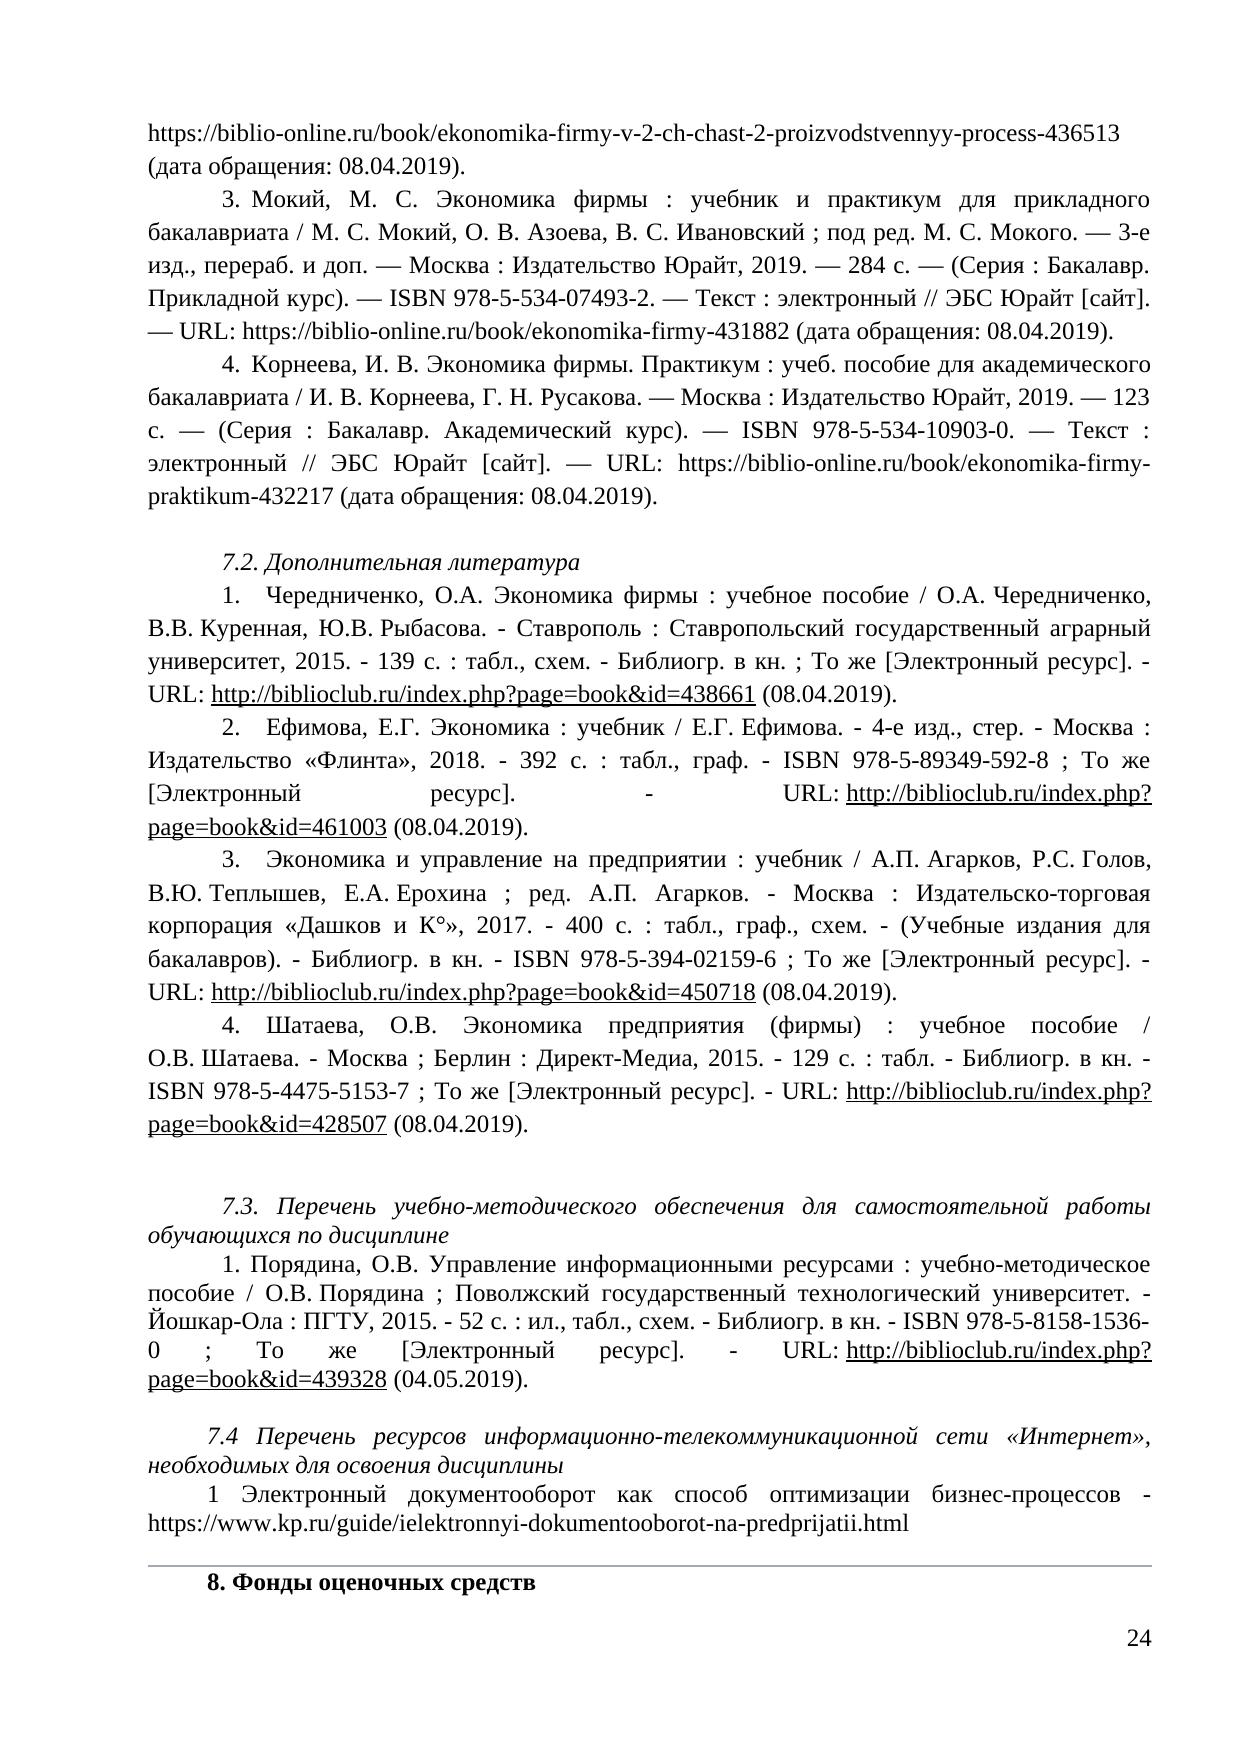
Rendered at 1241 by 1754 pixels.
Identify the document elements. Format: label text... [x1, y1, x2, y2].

list Ефимова, Е.Г. Экономика : учебник / Е.Г. Ефимова. - 4-е изд., стер. - Москва : Издательство «Флинта», 2018. - 392 с. : табл., граф. - ISBN 978-5-89349-592-8 ; То же [Электронный ресурс]. - URL: http://biblioclub.ru/index.php?page=book&id=461003 (08.04.2019). [148, 712, 1152, 840]
text 1. Порядина, О.В. Управление информационными ресурсами : учебно-методическое пособие / О.В. Порядина ; Поволжский государственный технологический университет. - Йошкар-Ола : ПГТУ, 2015. - 52 с. : ил., табл., схем. - Библиогр. в кн. - ISBN 978-5-8158-1536-0 ; То же [Электронный ресурс]. - URL: http://biblioclub.ru/index.php?page=book&id=439328 (04.05.2019). [148, 1249, 1152, 1393]
list Чередниченко, О.А. Экономика фирмы : учебное пособие / О.А. Чередниченко, В.В. Куренная, Ю.В. Рыбасова. - Ставрополь : Ставропольский государственный аграрный университет, 2015. - 139 с. : табл., схем. - Библиогр. в кн. ; То же [Электронный ресурс]. - URL: http://biblioclub.ru/index.php?page=book&id=438661 (08.04.2019). [148, 580, 1152, 708]
list Шатаева, О.В. Экономика предприятия (фирмы) : учебное пособие / О.В. Шатаева. - Москва ; Берлин : Директ-Медиа, 2015. - 129 с. : табл. - Библиогр. в кн. - ISBN 978-5-4475-5153-7 ; То же [Электронный ресурс]. - URL: http://biblioclub.ru/index.php?page=book&id=428507 (08.04.2019). [148, 1010, 1152, 1137]
list Экономика и управление на предприятии : учебник / А.П. Агарков, Р.С. Голов, В.Ю. Теплышев, Е.А. Ерохина ; ред. А.П. Агарков. - Москва : Издательско-торговая корпорация «Дашков и К°», 2017. - 400 с. : табл., граф., схем. - (Учебные издания для бакалавров). - Библиогр. в кн. - ISBN 978-5-394-02159-6 ; То же [Электронный ресурс]. - URL: http://biblioclub.ru/index.php?page=book&id=450718 (08.04.2019). [148, 844, 1152, 1005]
text 7.2. Дополнительная литература [148, 547, 1152, 576]
text 7.3. Перечень учебно-методического обеспечения для самостоятельной работы обучающихся по дисциплине [148, 1191, 1152, 1249]
text 7.4 Перечень ресурсов информационно-телекоммуникационной сети «Интернет», необходимых для освоения дисциплины [148, 1421, 1152, 1479]
list Мокий, М. С. Экономика фирмы : учебник и практикум для прикладного бакалавриата / М. С. Мокий, О. В. Азоева, В. С. Ивановский ; под ред. М. С. Мокого. — 3-е изд., перераб. и доп. — Москва : Издательство Юрайт, 2019. — 284 с. — (Серия : Бакалавр. Прикладной курс). — ISBN 978-5-534-07493-2. — Текст : электронный // ЭБС Юрайт [сайт]. — URL: https://biblio-online.ru/book/ekonomika-firmy-431882 (дата обращения: 08.04.2019). [148, 184, 1152, 345]
list Корнеева, И. В. Экономика фирмы. Практикум : учеб. пособие для академического бакалавриата / И. В. Корнеева, Г. Н. Русакова. — Москва : Издательство Юрайт, 2019. — 123 с. — (Серия : Бакалавр. Академический курс). — ISBN 978-5-534-10903-0. — Текст : электронный // ЭБС Юрайт [сайт]. — URL: https://biblio-online.ru/book/ekonomika-firmy-praktikum-432217 (дата обращения: 08.04.2019). [148, 349, 1152, 510]
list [148, 118, 1152, 180]
text 8. Фонды оценочных средств [148, 1567, 1152, 1595]
text 1 Электронный документооборот как способ оптимизации бизнес-процессов - https://www.kp.ru/guide/ielektronnyi-dokumentooborot-na-predprijatii.html [148, 1479, 1152, 1536]
